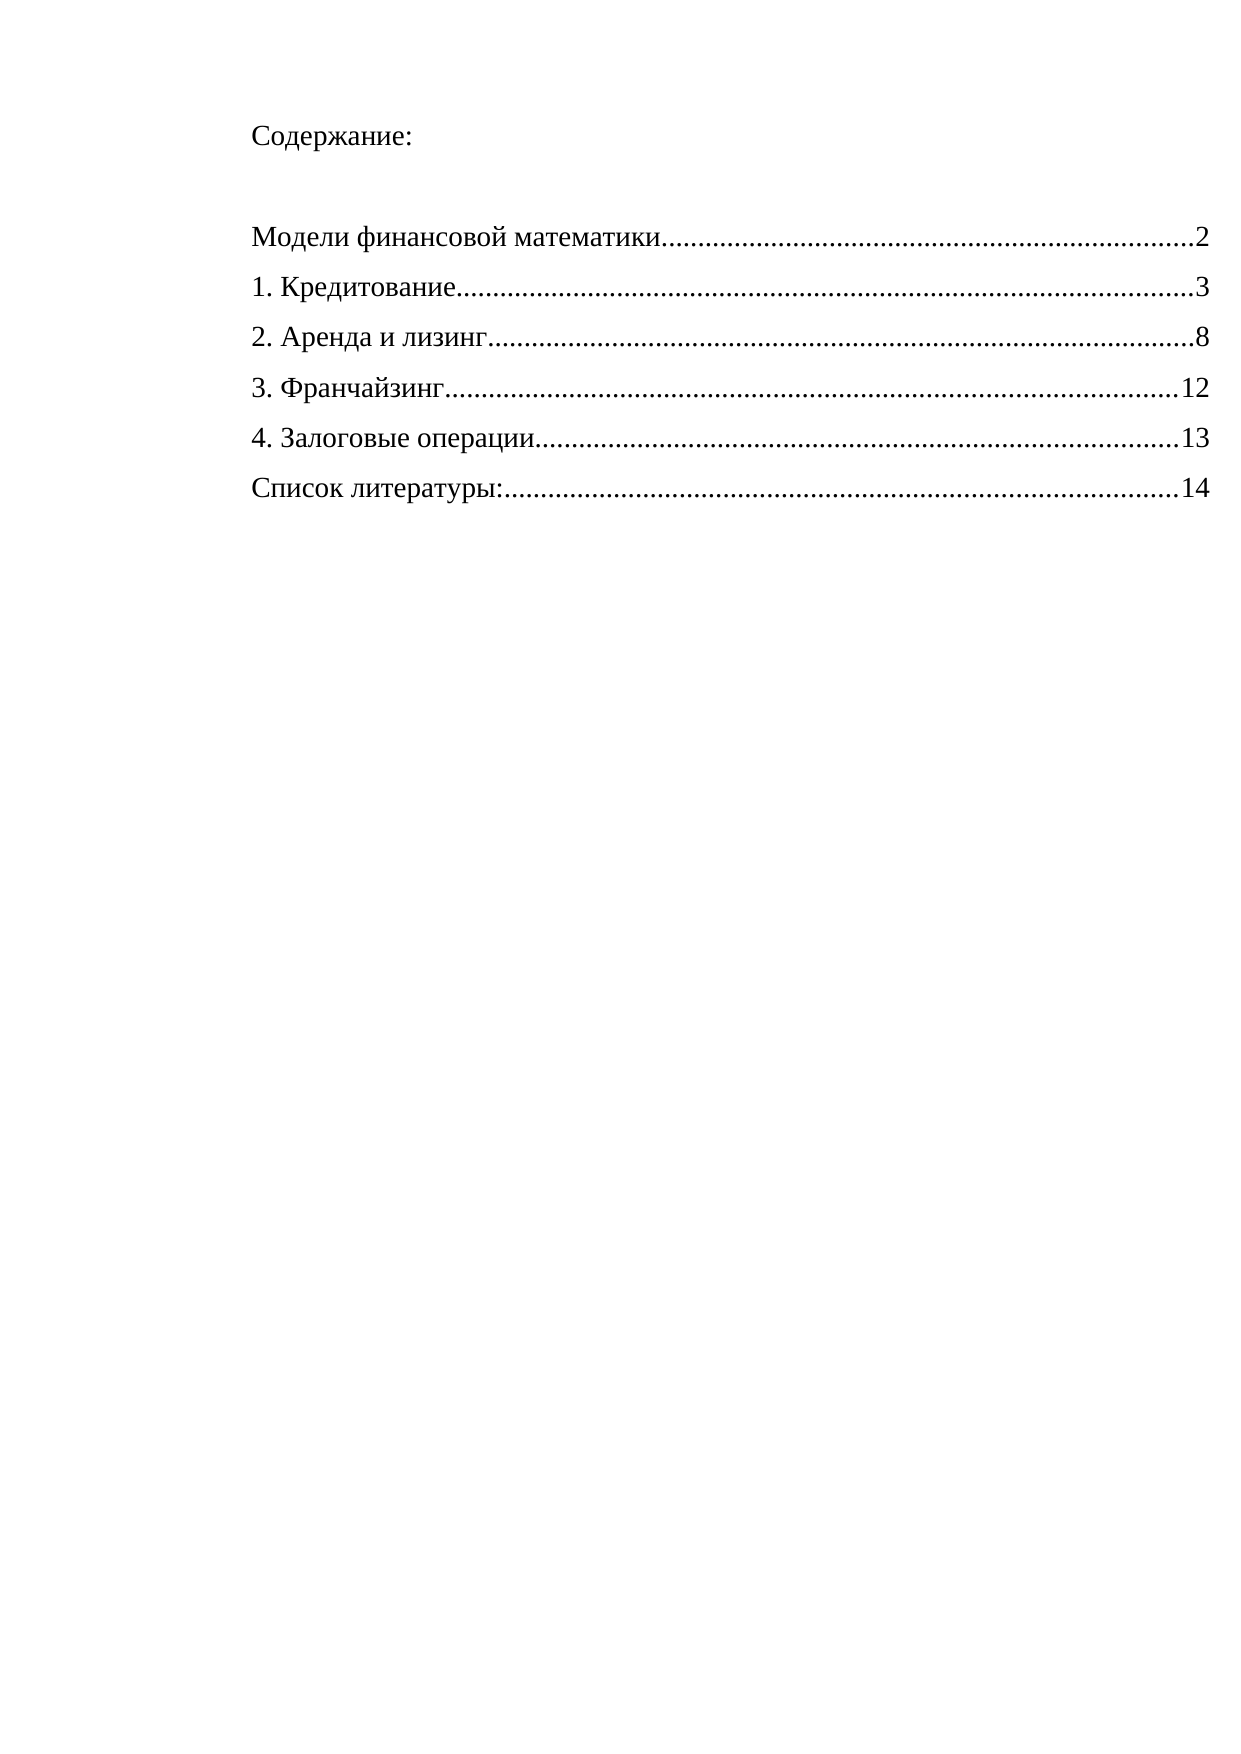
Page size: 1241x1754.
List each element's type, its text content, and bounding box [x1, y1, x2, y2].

text 3. Франчайзинг 12 [177, 370, 1152, 403]
text 4. Залоговые операции 13 [177, 420, 1152, 453]
text 2. Аренда и лизинг 8 [177, 319, 1152, 353]
text Содержание: [177, 118, 1152, 152]
text Список литературы: 14 [177, 470, 1152, 504]
text 1. Кредитование 3 [177, 269, 1152, 303]
text Модели финансовой математики. 2 [177, 219, 1152, 252]
